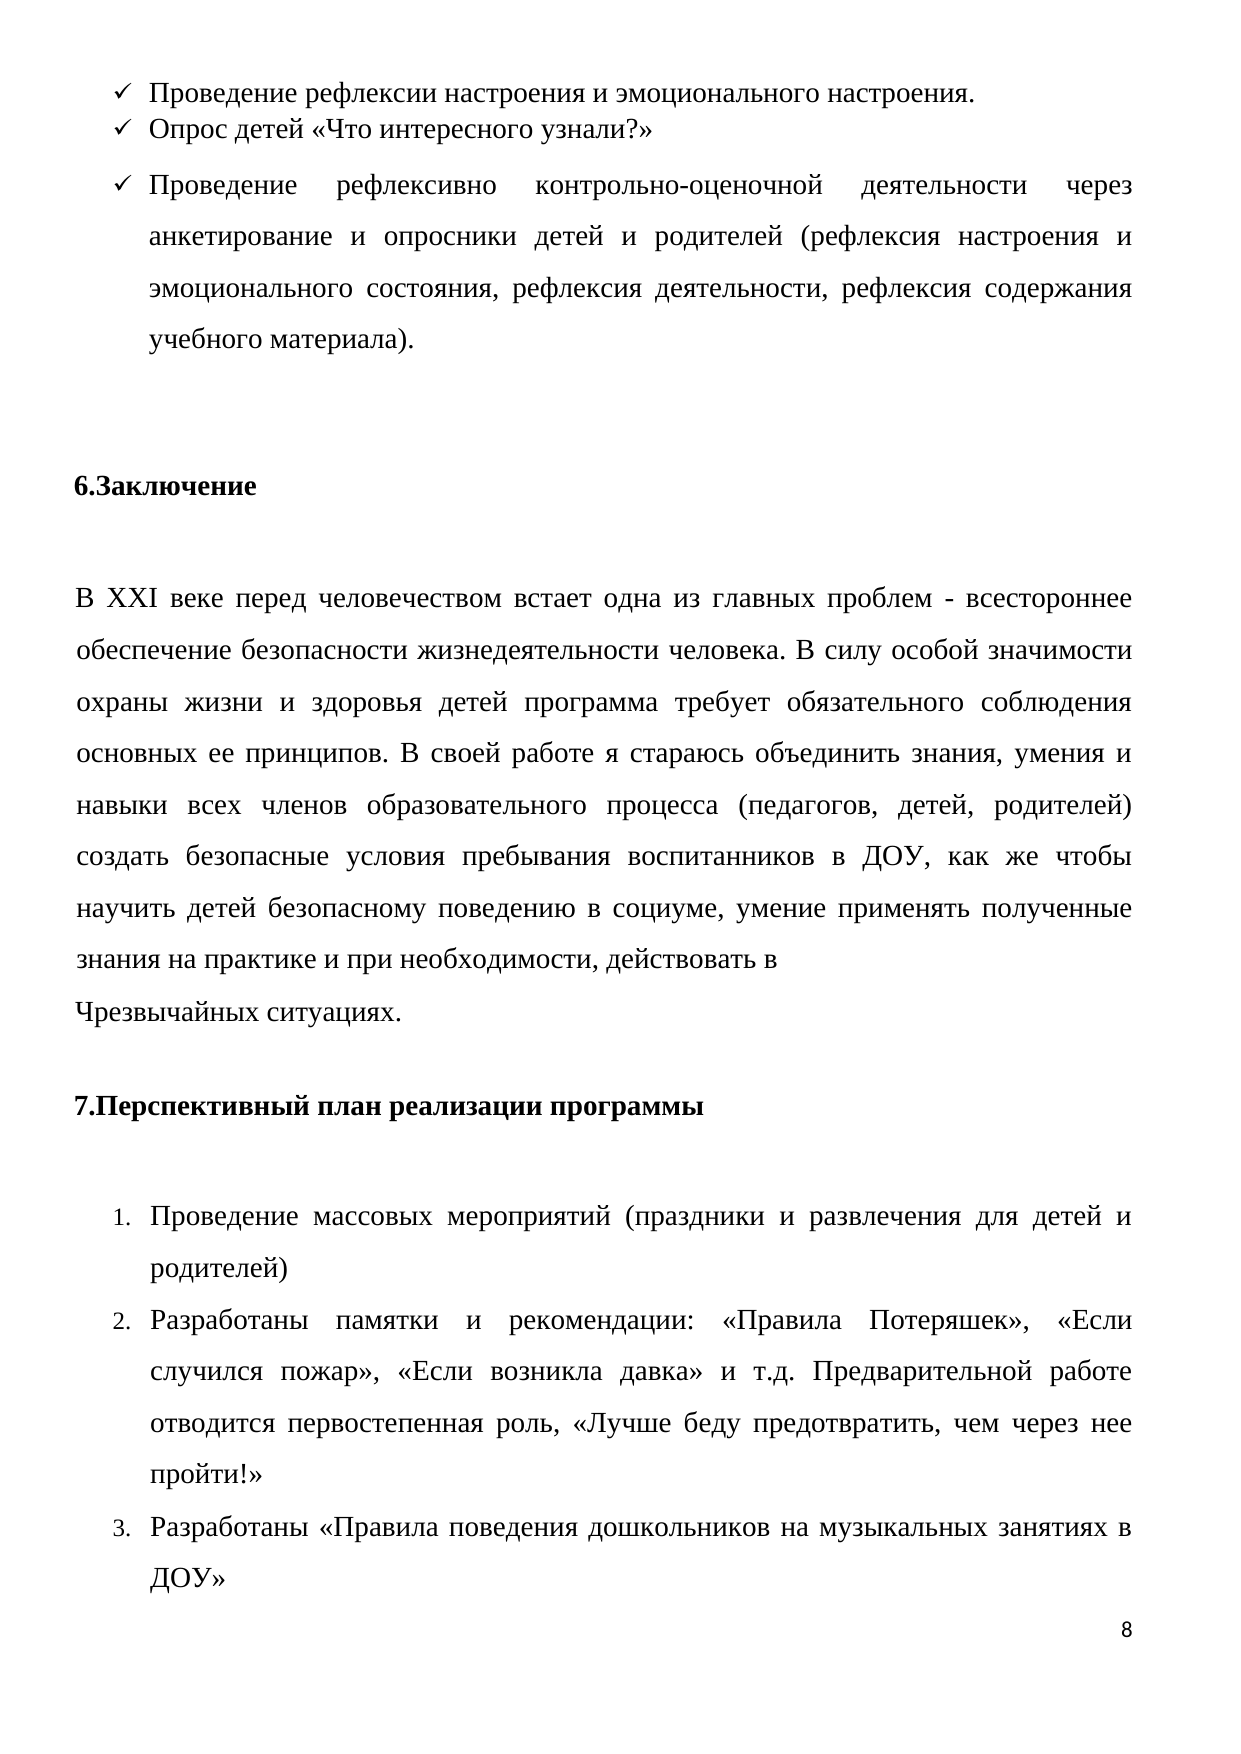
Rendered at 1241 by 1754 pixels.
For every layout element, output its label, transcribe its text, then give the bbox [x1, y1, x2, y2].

list Опрос детей «Что интересного узнали?» [112, 112, 1133, 145]
list Проведение рефлексии настроения и эмоционального настроения. [112, 75, 1133, 108]
subtitle 7.Перспективный план реализации программы [73, 1088, 1132, 1121]
list Разработаны памятки и рекомендации: «Правила Потеряшек», «Если случился пожар», «Если возникла давка» и т.д. Предварительной работе отводится первостепенная роль, «Лучше беду предотвратить, чем через нее пройти!» [112, 1302, 1133, 1490]
subtitle 6.Заключение [73, 468, 1132, 501]
list Проведение массовых мероприятий (праздники и развлечения для детей и родителей) [112, 1198, 1133, 1283]
text В XXI веке перед человечеством встает одна из главных проблем - всестороннее обеспечение безопасности жизнедеятельности человека. В силу особой значимости охраны жизни и здоровья детей программа требует обязательного соблюдения основных ее принципов. В своей работе я стараюсь объединить знания, умения и навыки всех членов образовательного процесса (педагогов, детей, родителей) создать безопасные условия пребывания воспитанников в ДОУ, как же чтобы научить детей безопасному поведению в социуме, умение применять полученные знания на практике и при необходимости, действовать в [75, 581, 1133, 975]
list Проведение рефлексивно контрольно-оценочной деятельности через анкетирование и опросники детей и родителей (рефлексия настроения и эмоционального состояния, рефлексия деятельности, рефлексия содержания учебного материала). [112, 167, 1133, 355]
list Разработаны «Правила поведения дошкольников на музыкальных занятиях в ДОУ» [112, 1509, 1133, 1594]
text Чрезвычайных ситуациях. [75, 994, 1133, 1027]
